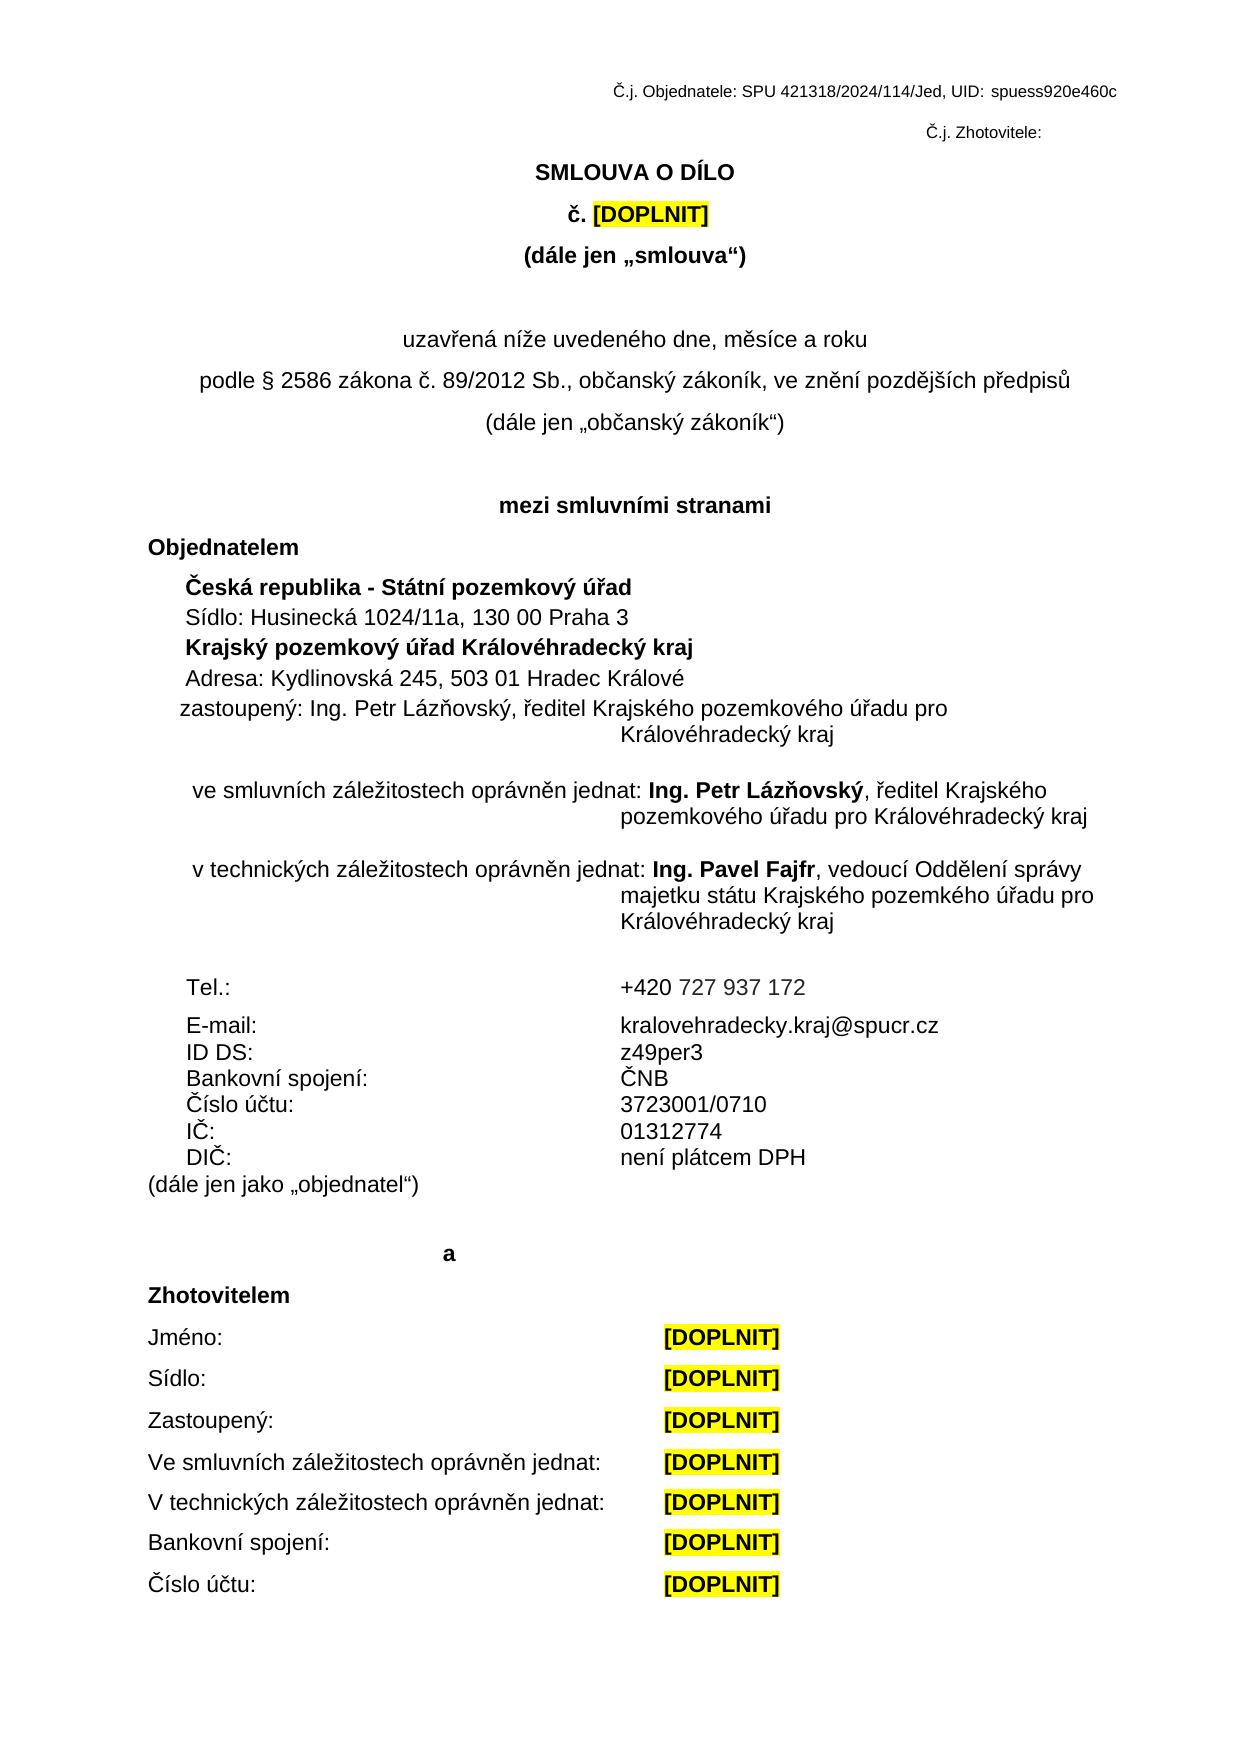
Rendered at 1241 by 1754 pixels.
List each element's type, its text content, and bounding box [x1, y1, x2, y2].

text DIČ: není plátcem DPH [148, 1144, 1122, 1171]
text Krajský pozemkový úřad Královéhradecký kraj [185, 634, 1122, 661]
text Objednatelem [148, 532, 1122, 561]
text (dále jen „smlouva“) [148, 241, 1122, 270]
text a [369, 1238, 1122, 1268]
text (dále jen „občanský zákoník“) [148, 407, 1122, 436]
text ve smluvních záležitostech oprávněn jednat: Ing. Petr Lázňovský, ředitel Krajského pozemkového úřadu pro Královéhradecký kraj [148, 777, 1122, 829]
text Sídlo: Husinecká 1024/11a, 130 00 Praha 3 [185, 604, 1122, 630]
text Jméno: [DOPLNIT] [148, 1322, 1122, 1351]
text Česká republika - Státní pozemkový úřad [185, 574, 1122, 600]
text E-mail: kralovehradecky.kraj@spucr.cz [148, 1012, 1122, 1039]
text v technických záležitostech oprávněn jednat: Ing. Pavel Fajfr, vedoucí Oddělení správy majetku státu Krajského pozemkého úřadu pro Královéhradecký kraj [148, 856, 1122, 961]
text V technických záležitostech oprávněn jednat: [DOPLNIT] [148, 1488, 1122, 1515]
text IČ: 01312774 [148, 1118, 1122, 1144]
text Zastoupený: [DOPLNIT] [148, 1405, 1122, 1434]
text mezi smluvními stranami [148, 491, 1122, 520]
text Číslo účtu: [DOPLNIT] [148, 1569, 1122, 1598]
text Adresa: Kydlinovská 245, 503 01 Hradec Králové [185, 664, 1122, 691]
text Sídlo: [DOPLNIT] [148, 1363, 1122, 1393]
text Zhotovitelem [148, 1280, 1122, 1309]
text (dále jen jako „objednatel“) [148, 1171, 1122, 1197]
text Bankovní spojení: [DOPLNIT] [148, 1527, 1122, 1557]
text ID DS: z49per3 [148, 1039, 1122, 1065]
text Tel.: +420 727 937 172 [148, 973, 1122, 1000]
text uzavřená níže uvedeného dne, měsíce a roku [148, 324, 1122, 353]
text Bankovní spojení: ČNB [148, 1065, 1122, 1091]
text Číslo účtu: 3723001/0710 [148, 1091, 1122, 1118]
text zastoupený: Ing. Petr Lázňovský, ředitel Krajského pozemkového úřadu pro Královéhradecký kraj [148, 695, 1122, 747]
text Ve smluvních záležitostech oprávněn jednat: [DOPLNIT] [148, 1447, 1122, 1476]
text podle § 2586 zákona č. 89/2012 Sb., občanský zákoník, ve znění pozdějších předpisů [148, 366, 1122, 395]
text č. [DOPLNIT] [148, 199, 1122, 228]
text SMLOUVA O DÍLO [148, 157, 1122, 186]
